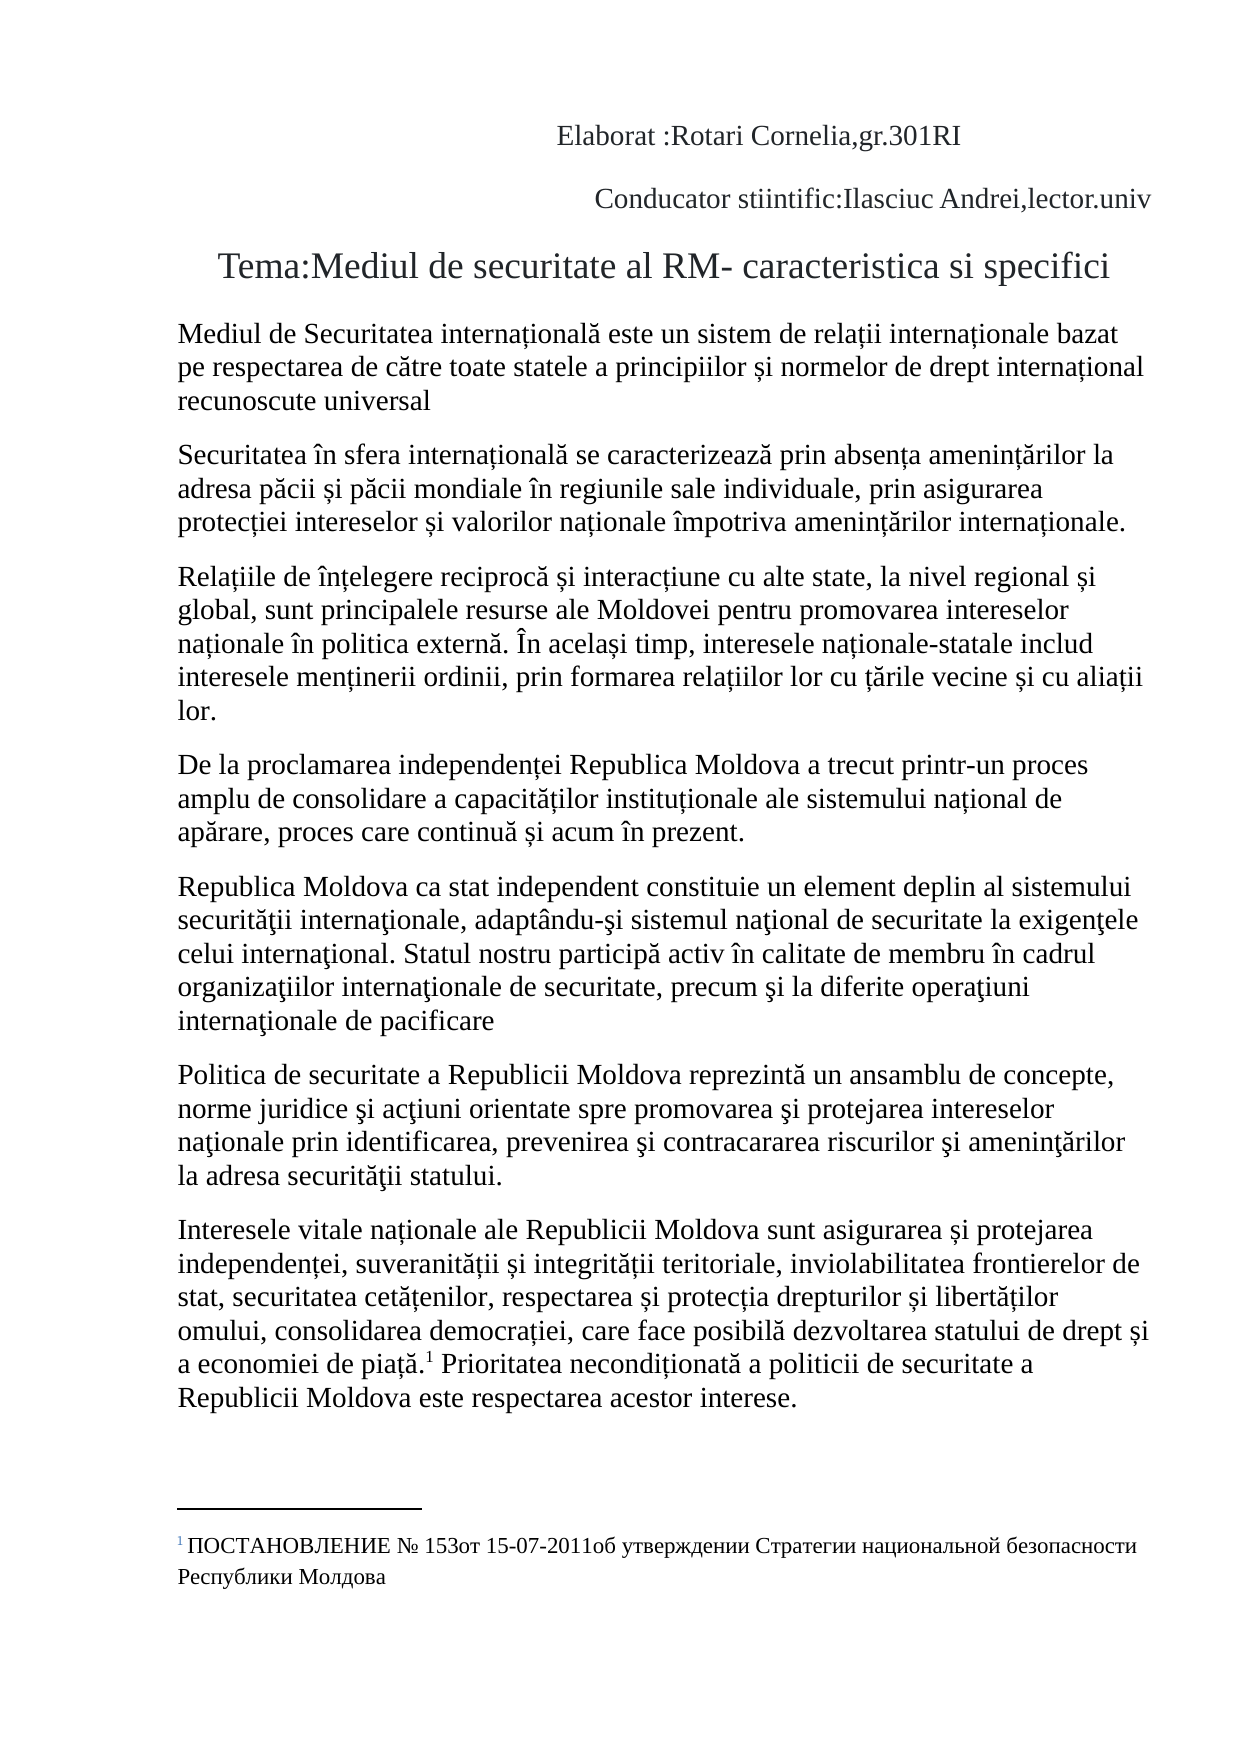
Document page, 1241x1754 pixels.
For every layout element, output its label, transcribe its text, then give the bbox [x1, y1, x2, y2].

text Politica de securitate a Republicii Moldova reprezintă un ansamblu de concepte, norme juridice şi acţiuni orientate spre promovarea şi protejarea intereselor naţionale prin identificarea, prevenirea şi contracararea riscurilor şi ameninţărilor la adresa securităţii statului. [177, 1057, 1152, 1191]
text Conducator stiintific:Ilasciuc Andrei,lector.univ [177, 181, 1152, 214]
text Relațiile de înțelegere reciprocă și interacțiune cu alte state, la nivel regional și global, sunt principalele resurse ale Moldovei pentru promovarea intereselor naționale în politica externă. În același timp, interesele naționale-statale includ interesele menținerii ordinii, prin formarea relațiilor lor cu țările vecine și cu aliații lor. [177, 559, 1152, 726]
text Republica Moldova ca stat independent constituie un element deplin al sistemului securităţii internaţionale, adaptându-şi sistemul naţional de securitate la exigenţele celui internaţional. Statul nostru participă activ în calitate de membru în cadrul organizaţiilor internaţionale de securitate, precum şi la diferite operaţiuni internaţionale de pacificare [177, 869, 1152, 1036]
text Elaborat :Rotari Cornelia,gr.301RI [177, 118, 1152, 152]
text Interesele vitale naționale ale Republicii Moldova sunt asigurarea și protejarea independenței, suveranității și integrității teritoriale, inviolabilitatea frontierelor de stat, securitatea cetățenilor, respectarea și protecția drepturilor și libertăților omului, consolidarea democrației, care face posibilă dezvoltarea statului de drept și a economiei de piață. Prioritatea necondiționată a politicii de securitate a Republicii Moldova este respectarea acestor interese. [177, 1212, 1152, 1413]
text Tema:Mediul de securitate al RM- caracteristica si specifici [177, 243, 1152, 287]
text De la proclamarea independenței Republica Moldova a trecut printr-un proces amplu de consolidare a capacităților instituționale ale sistemului național de apărare, proces care continuă și acum în prezent. [177, 747, 1152, 848]
text Securitatea în sfera internațională se caracterizează prin absența amenințărilor la adresa păcii și păcii mondiale în regiunile sale individuale, prin asigurarea protecției intereselor și valorilor naționale împotriva amenințărilor internaționale. [177, 437, 1152, 538]
text Mediul de Securitatea internațională este un sistem de relații internaționale bazat pe respectarea de către toate statele a principiilor și normelor de drept internațional recunoscute universal [177, 316, 1152, 416]
